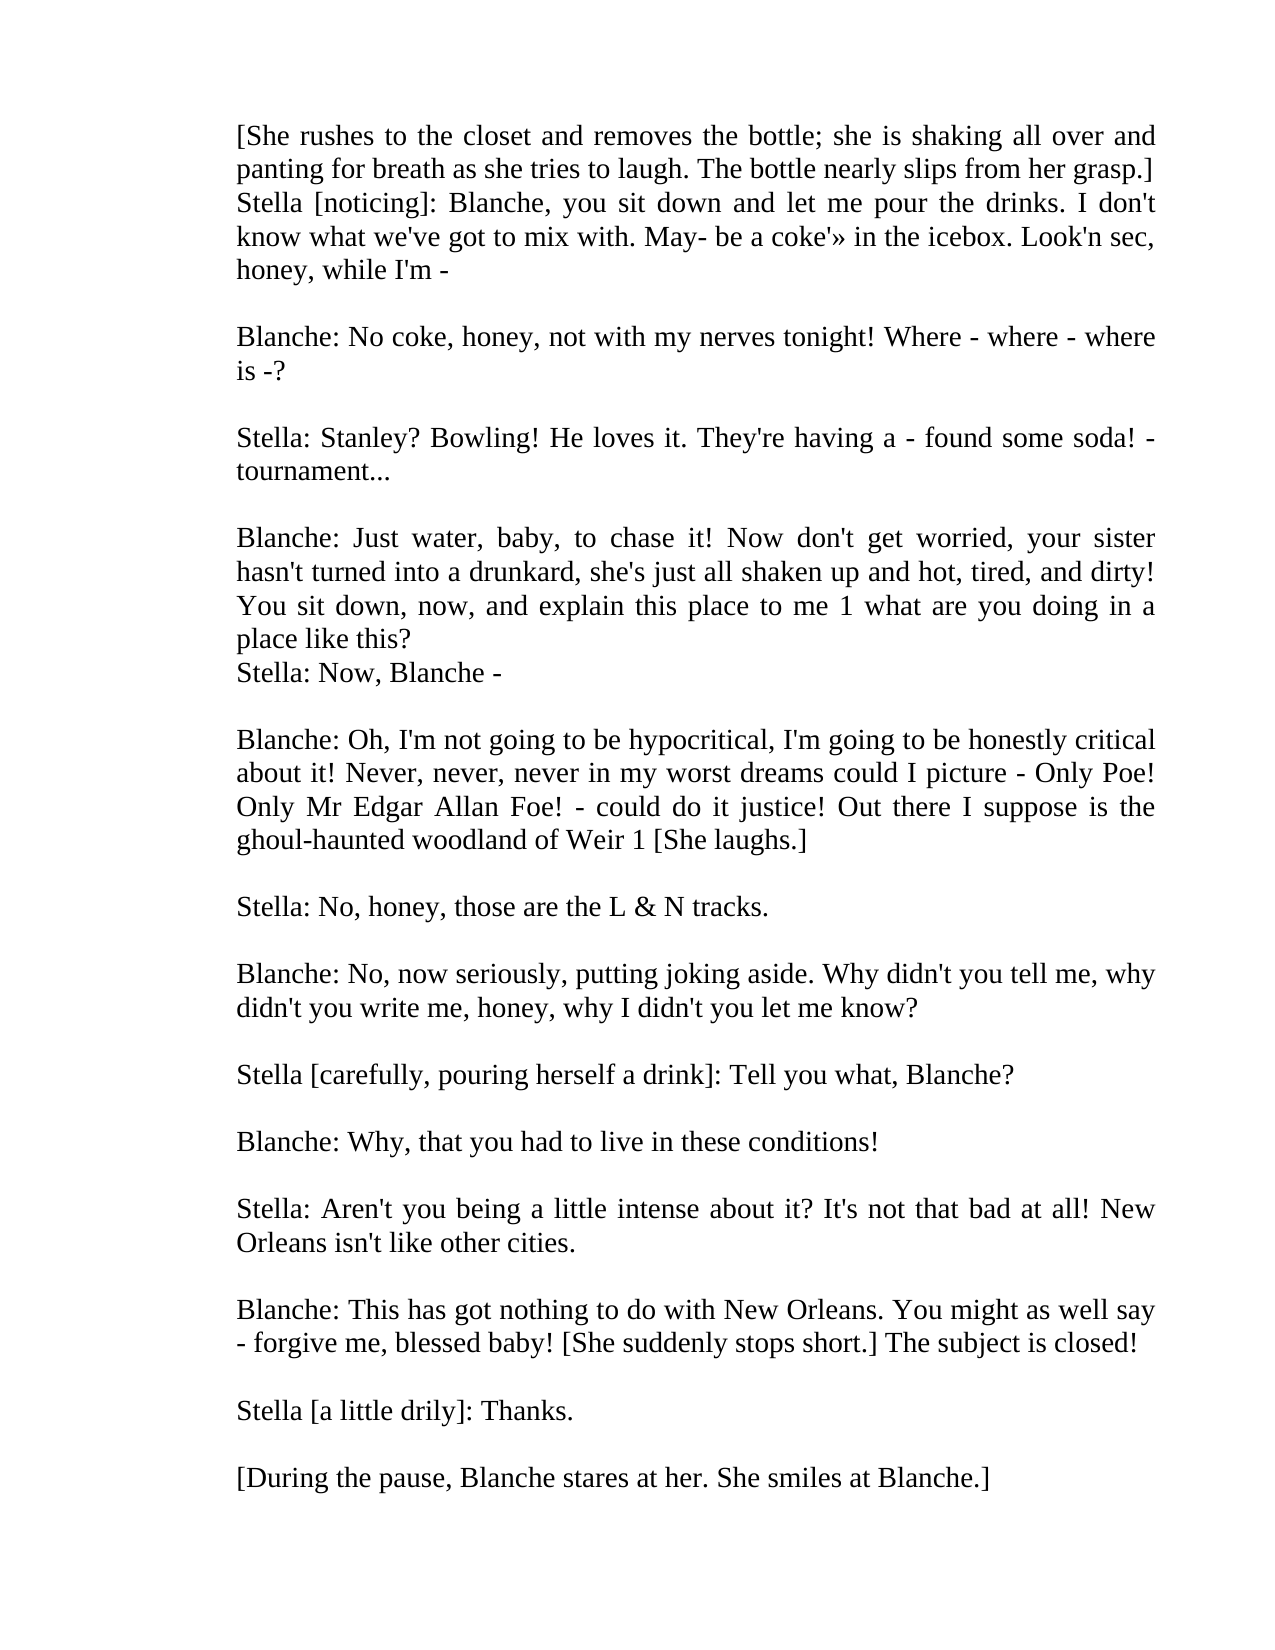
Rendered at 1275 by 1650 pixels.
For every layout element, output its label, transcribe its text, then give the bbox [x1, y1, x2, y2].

text [During the pause, Blanche stares at her. She smiles at Blanche.] [236, 1460, 1157, 1493]
text Stella [noticing]: Blanche, you sit down and let me pour the drinks. I don't know what we've got to mix with. May- be a coke'» in the icebox. Look'n sec, honey, while I'm - [236, 185, 1157, 286]
text Stella: No, honey, those are the L & N tracks. [236, 889, 1157, 923]
text Blanche: Oh, I'm not going to be hypocritical, I'm going to be honestly critical about it! Never, never, never in my worst dreams could I picture - Only Poe! Only Mr Edgar Allan Foe! - could do it justice! Out there I suppose is the ghoul-haunted woodland of Weir 1 [She laughs.] [236, 722, 1157, 856]
text Stella [a little drily]: Thanks. [236, 1393, 1157, 1426]
text Stella [carefully, pouring herself a drink]: Tell you what, Blanche? [236, 1057, 1157, 1091]
text [She rushes to the closet and removes the bottle; she is shaking all over and panting for breath as she tries to laugh. The bottle nearly slips from her grasp.] [236, 118, 1157, 185]
text Blanche: No, now seriously, putting joking aside. Why didn't you tell me, why didn't you write me, honey, why I didn't you let me know? [236, 957, 1157, 1024]
text Stella: ? Bowling! He loves it. They're having a - found some soda! - tournament... [236, 420, 1157, 487]
text Blanche: This has got nothing to do with . You might as well say - forgive me, blessed baby! [She suddenly stops short.] The subject is closed! [236, 1292, 1157, 1359]
text Blanche: Just water, baby, to chase it! Now don't get worried, your sister hasn't turned into a drunkard, she's just all shaken up and hot, tired, and dirty! You sit down, now, and explain this place to me 1 what are you doing in a place like this? [236, 521, 1157, 655]
text Stella: Aren't you being a little intense about it? It's not that bad at all! isn't like other cities. [236, 1191, 1157, 1258]
text Blanche: No coke, honey, not with my nerves tonight! Where - where - where is -? [236, 319, 1157, 386]
text Blanche: Why, that you had to live in these conditions! [236, 1124, 1157, 1158]
text Stella: Now, Blanche - [236, 655, 1157, 688]
